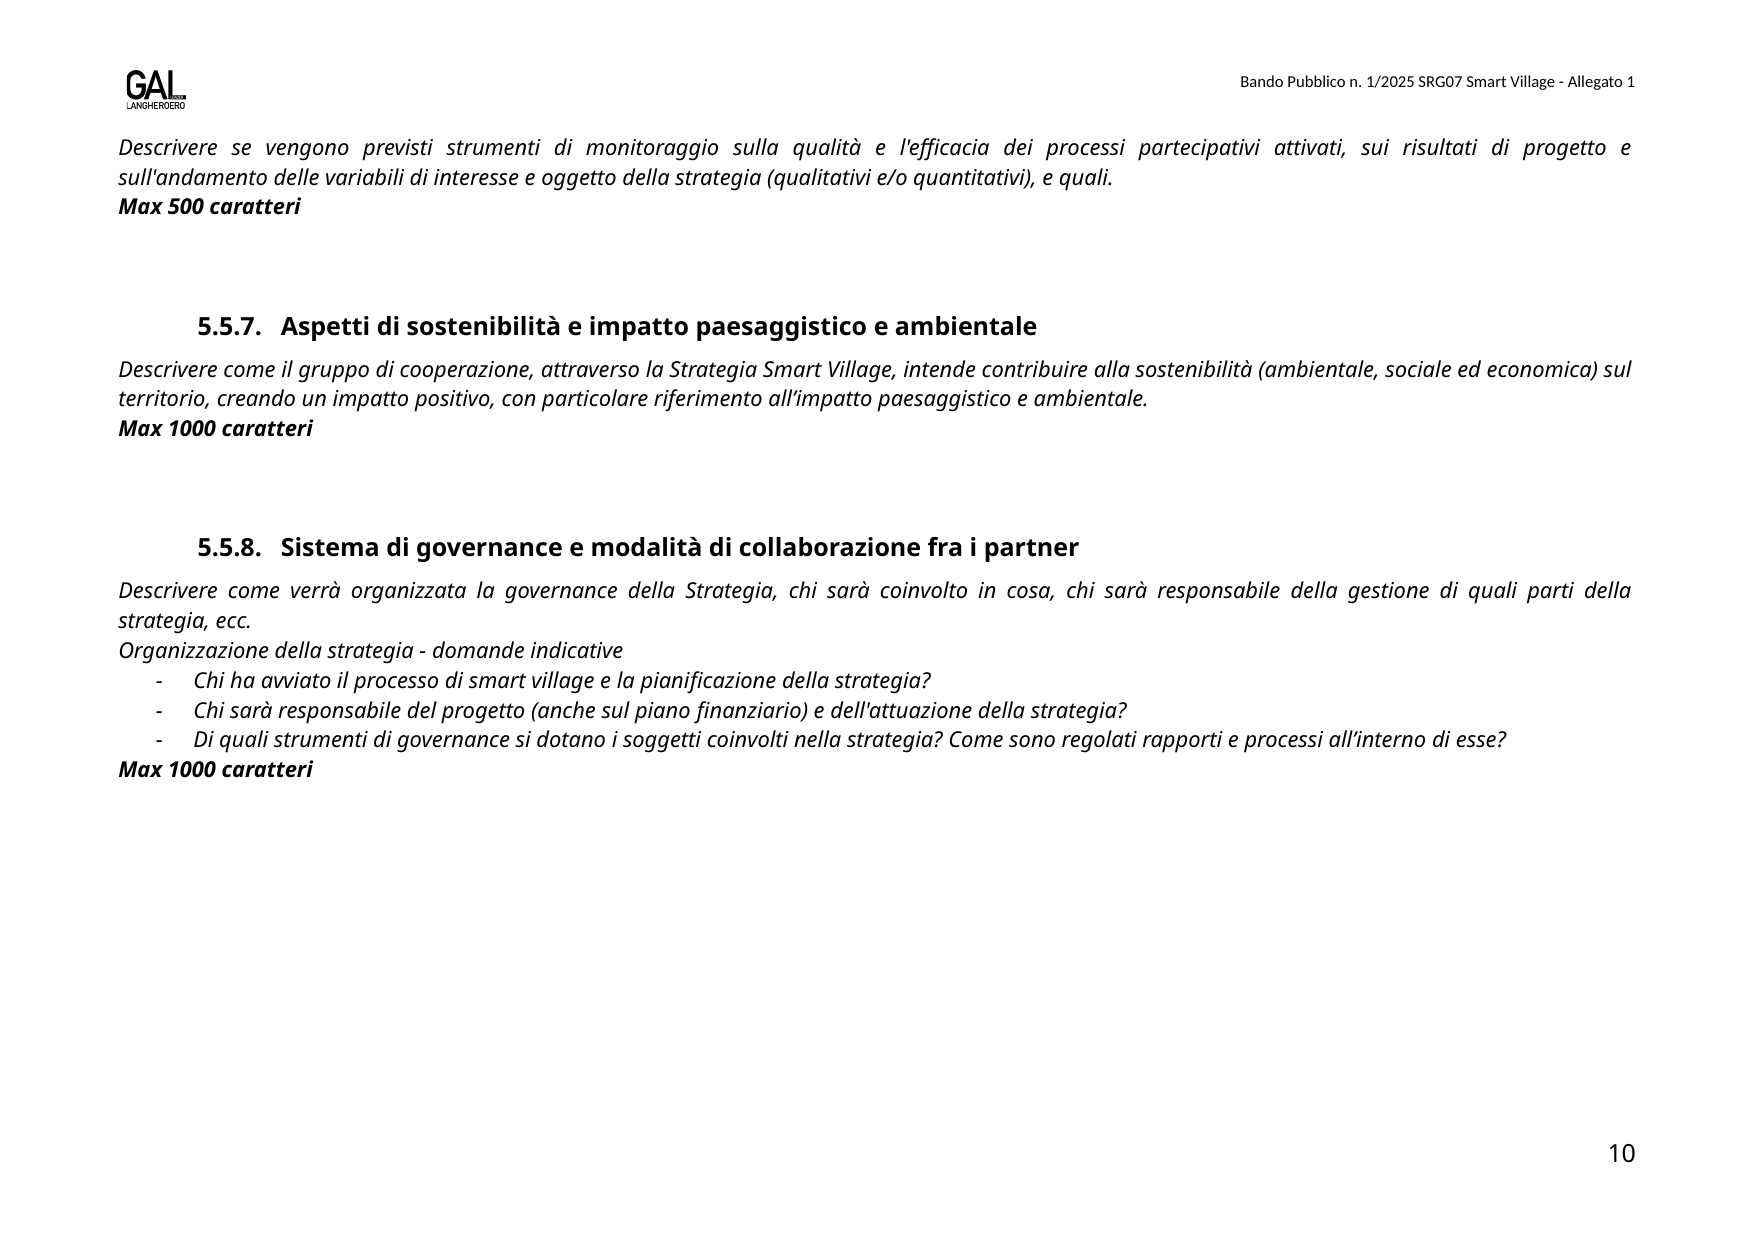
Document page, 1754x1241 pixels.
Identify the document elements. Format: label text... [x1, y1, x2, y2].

list Di quali strumenti di governance si dotano i soggetti coinvolti nella strategia? Come sono regolati rapporti e processi all’interno di esse? [156, 724, 1636, 754]
picture [126, 70, 186, 109]
text Max 1000 caratteri [118, 413, 1636, 443]
subtitle Sistema di governance e modalità di collaborazione fra i partner [262, 530, 1636, 564]
text Descrivere come il gruppo di cooperazione, attraverso la Strategia Smart Village, intende contribuire alla sostenibilità (ambientale, sociale ed economica) sul territorio, creando un impatto positivo, con particolare riferimento all’impatto paesaggistico e ambientale. [118, 354, 1636, 413]
text Organizzazione della strategia - domande indicative [118, 635, 1636, 665]
text Max 1000 caratteri [118, 754, 1636, 784]
subtitle Aspetti di sostenibilità e impatto paesaggistico e ambientale [262, 308, 1636, 342]
list Chi ha avviato il processo di smart village e la pianificazione della strategia? [156, 665, 1636, 695]
text Descrivere se vengono previsti strumenti di monitoraggio sulla qualità e l'efficacia dei processi partecipativi attivati, sui risultati di progetto e sull'andamento delle variabili di interesse e oggetto della strategia (qualitativi e/o quantitativi), e quali. [118, 132, 1636, 191]
list Chi sarà responsabile del progetto (anche sul piano finanziario) e dell'attuazione della strategia? [156, 695, 1636, 724]
text Max 500 caratteri [118, 191, 1636, 221]
text Descrivere come verrà organizzata la governance della Strategia, chi sarà coinvolto in cosa, chi sarà responsabile della gestione di quali parti della strategia, ecc. [118, 576, 1636, 635]
